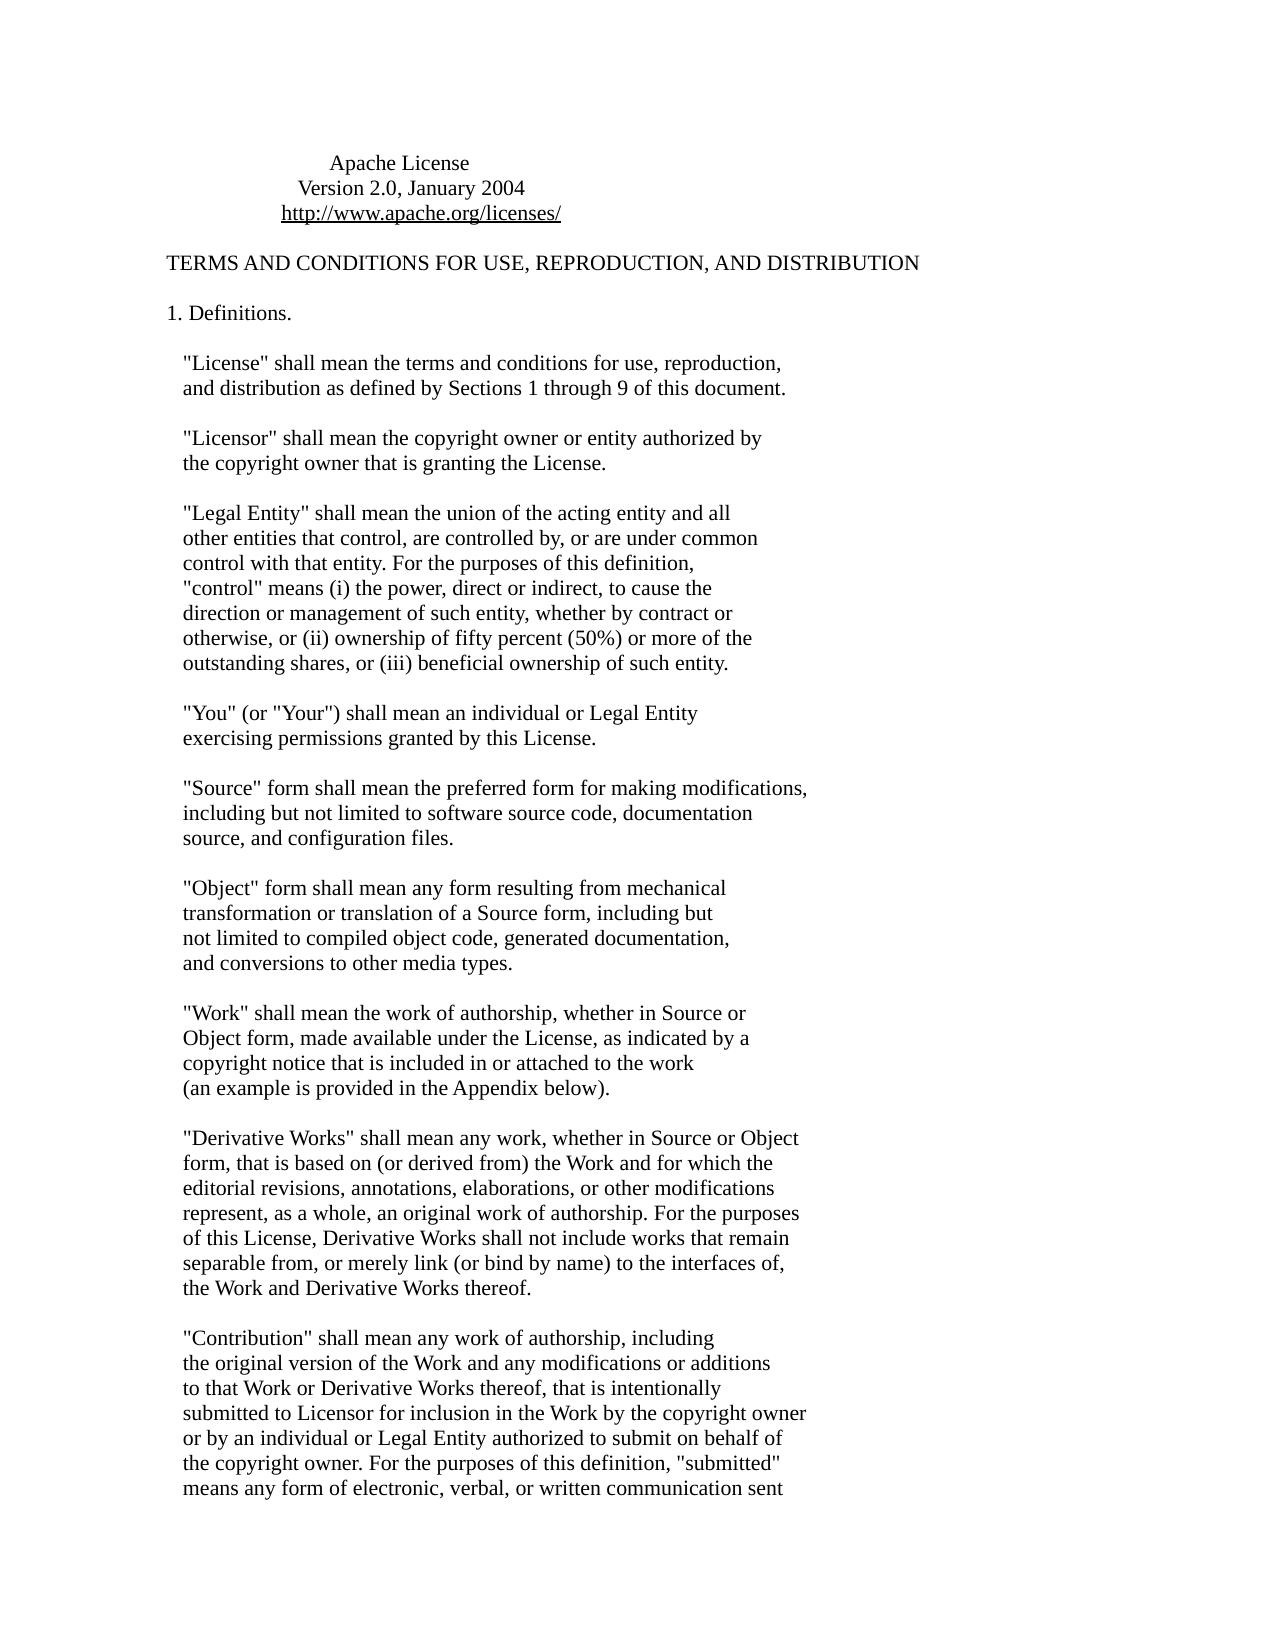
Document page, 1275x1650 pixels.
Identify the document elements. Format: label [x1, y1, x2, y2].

text [150, 150, 1125, 1500]
